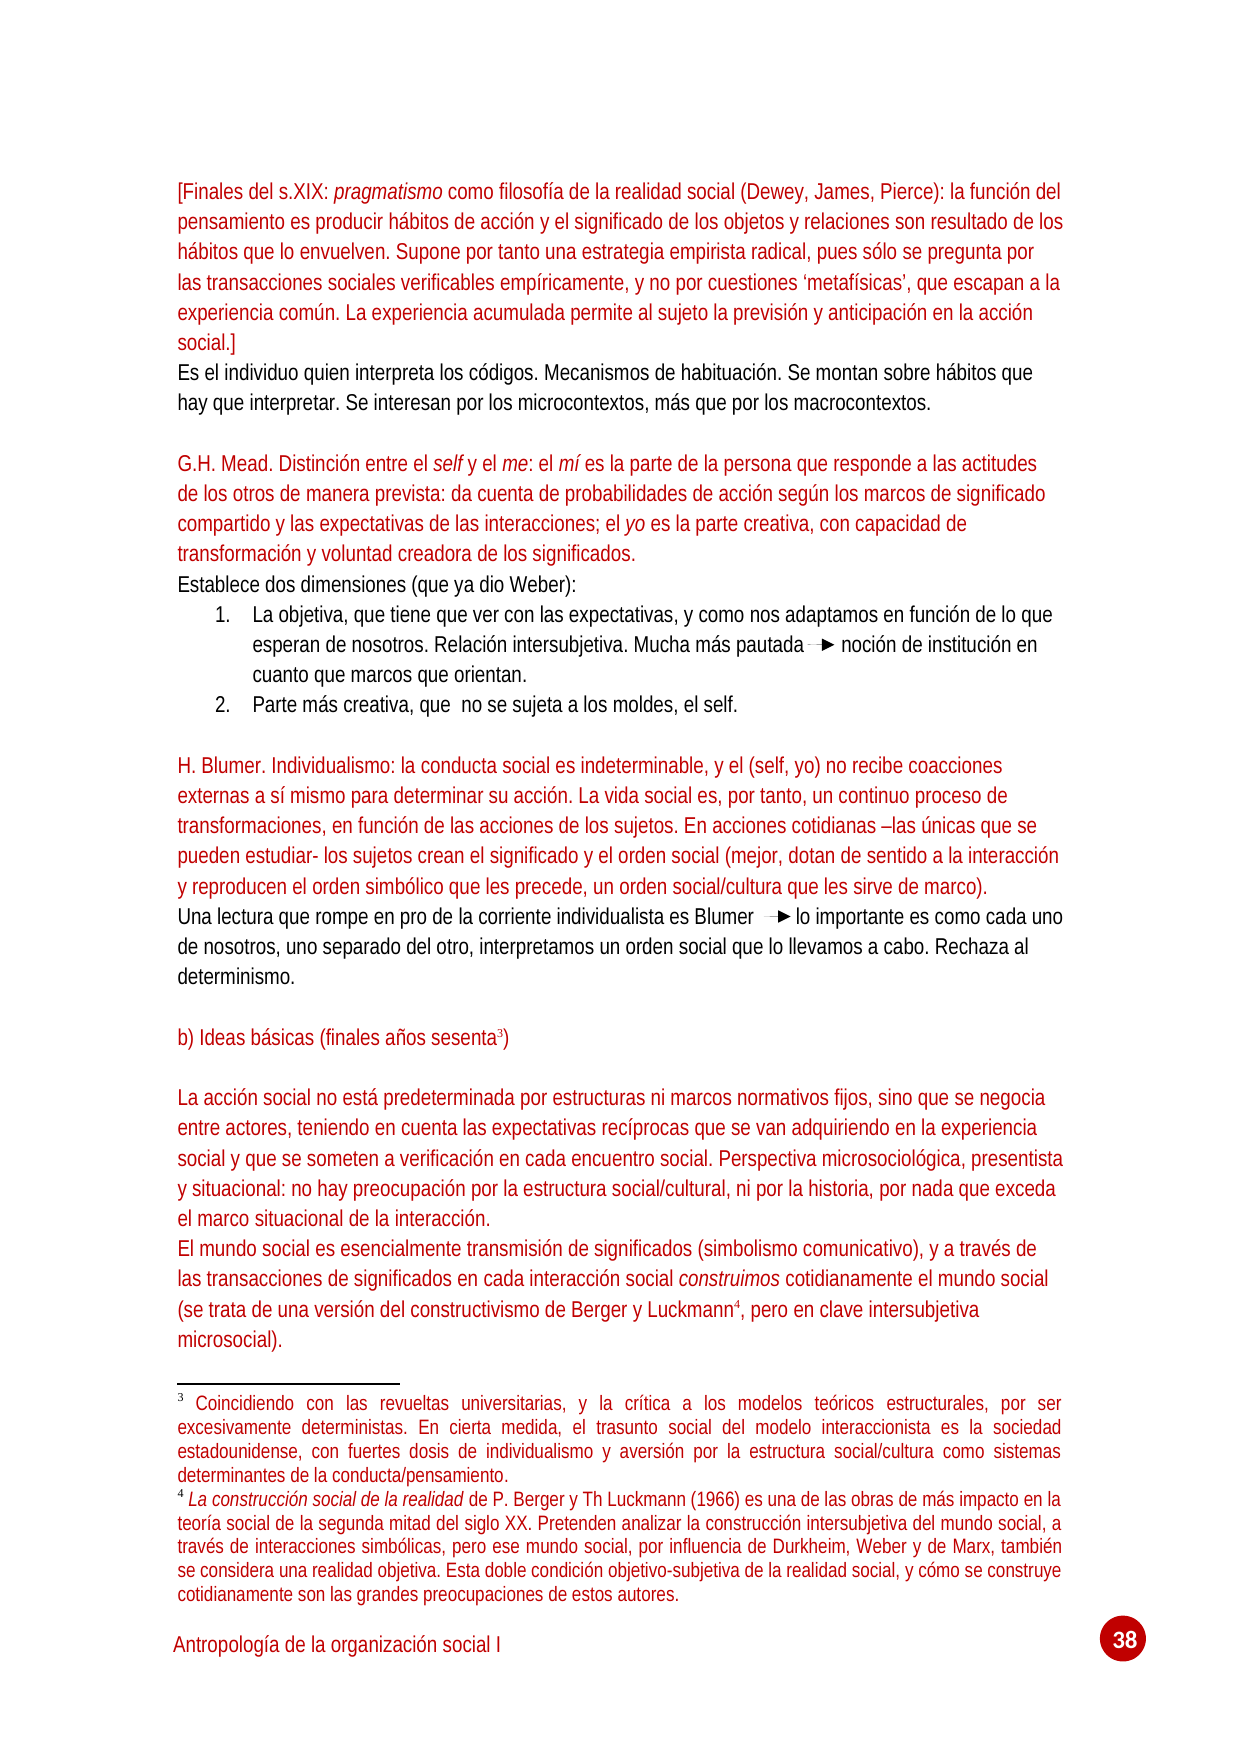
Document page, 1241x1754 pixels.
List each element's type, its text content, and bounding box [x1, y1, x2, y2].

text [Finales del s.XIX: pragmatismo como filosofía de la realidad social (Dewey, James, Pierce): la función del pensamiento es producir hábitos de acción y el significado de los objetos y relaciones son resultado de los hábitos que lo envuelven. Supone por tanto una estrategia empirista radical, pues sólo se pregunta por las transacciones sociales verificables empíricamente, y no por cuestiones ‘metafísicas’, que escapan a la experiencia común. La experiencia acumulada permite al sujeto la previsión y anticipación en la acción social.] [177, 178, 1063, 355]
text H. Blumer. Individualismo: la conducta social es indeterminable, y el (self, yo) no recibe coacciones externas a sí mismo para determinar su acción. La vida social es, por tanto, un continuo proceso de transformaciones, en función de las acciones de los sujetos. En acciones cotidianas –las únicas que se pueden estudiar- los sujetos crean el significado y el orden social (mejor, dotan de sentido a la interacción y reproducen el orden simbólico que les precede, un orden social/cultura que les sirve de marco). [177, 752, 1063, 899]
text G.H. Mead. Distinción entre el self y el me: el mí es la parte de la persona que responde a las actitudes de los otros de manera prevista: da cuenta de probabilidades de acción según los marcos de significado compartido y las expectativas de las interacciones; el yo es la parte creativa, con capacidad de transformación y voluntad creadora de los significados. [177, 450, 1063, 567]
list Parte más creativa, que no se sujeta a los moldes, el self. [215, 691, 1063, 718]
text El mundo social es esencialmente transmisión de significados (simbolismo comunicativo), y a través de las transacciones de significados en cada interacción social construimos cotidianamente el mundo social (se trata de una versión del constructivismo de Berger y Luckmann, pero en clave intersubjetiva microsocial). [177, 1235, 1063, 1352]
text b) Ideas básicas (finales años sesenta) [177, 1024, 1063, 1050]
text Es el individuo quien interpreta los códigos. Mecanismos de habituación. Se montan sobre hábitos que hay que interpretar. Se interesan por los microcontextos, más que por los macrocontextos. [177, 359, 1063, 416]
text Una lectura que rompe en pro de la corriente individualista es Blumer lo importante es como cada uno de nosotros, uno separado del otro, interpretamos un orden social que lo llevamos a cabo. Rechaza al determinismo. [177, 903, 1063, 989]
text La acción social no está predeterminada por estructuras ni marcos normativos fijos, sino que se negocia entre actores, teniendo en cuenta las expectativas recíprocas que se van adquiriendo en la experiencia social y que se someten a verificación en cada encuentro social. Perspectiva microsociológica, presentista y situacional: no hay preocupación por la estructura social/cultural, ni por la historia, por nada que exceda el marco situacional de la interacción. [177, 1084, 1063, 1231]
text Establece dos dimensiones (que ya dio Weber): [177, 571, 1063, 597]
list La objetiva, que tiene que ver con las expectativas, y como nos adaptamos en función de lo que esperan de nosotros. Relación intersubjetiva. Mucha más pautada noción de institución en cuanto que marcos que orientan. [215, 601, 1063, 687]
